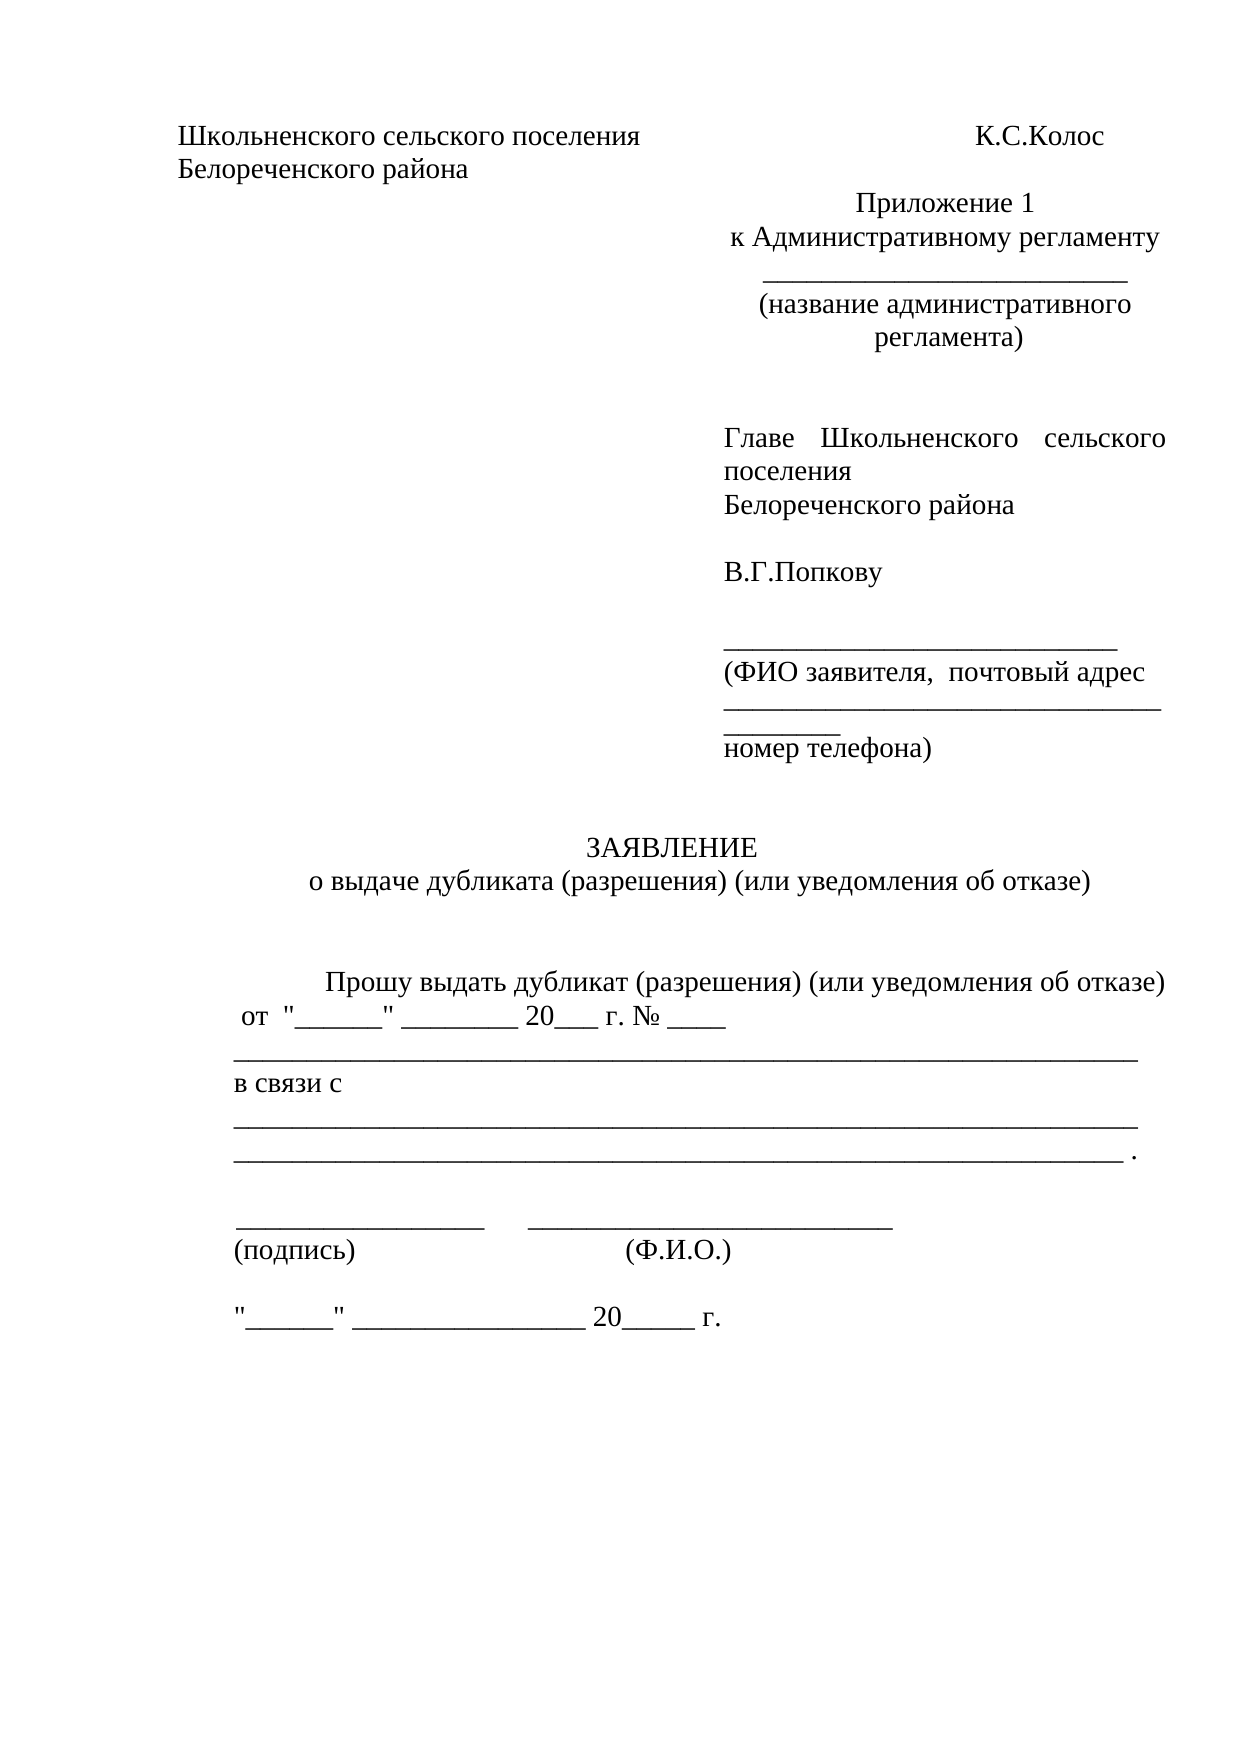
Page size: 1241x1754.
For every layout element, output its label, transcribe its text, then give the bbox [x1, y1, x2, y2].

text _________________ _________________________ [236, 1199, 1167, 1232]
text ______________________________________ [723, 688, 1167, 738]
text Школьненского сельского поселения К.С.Колос [177, 118, 1167, 152]
text "______" ________________ 20_____ г. [177, 1299, 1167, 1333]
text ___________________________ (ФИО заявителя, почтовый адрес [723, 621, 1167, 688]
text Белореченского района [723, 487, 1167, 521]
text (название административного [177, 286, 1167, 319]
text к Административному регламенту [177, 219, 1167, 252]
text номер телефона) [871, 738, 1167, 763]
text (подпись) (Ф.И.О.) [177, 1232, 1167, 1266]
text от "______" ________ 20___ г. № ____ [177, 998, 1167, 1031]
text ______________________________________________________________ [177, 1031, 1167, 1065]
text Приложение 1 [177, 185, 1167, 219]
text Главе Школьненского сельского поселения [723, 420, 1167, 487]
text Прошу выдать дубликат (разрешения) (или уведомления об отказе) [251, 964, 1167, 998]
text _________________________ [177, 252, 1167, 286]
text ______________________________________________________________ [177, 1098, 1167, 1132]
text ЗАЯВЛЕНИЕ [177, 830, 1167, 863]
text В.Г.Попкову [723, 554, 1167, 588]
text номер телефона) [723, 738, 868, 763]
text регламента) [177, 319, 1167, 353]
text в связи с [177, 1065, 1167, 1098]
text о выдаче дубликата (разрешения) (или уведомления об отказе) [177, 863, 1167, 897]
text Белореченского района [177, 152, 1167, 185]
text _____________________________________________________________ . [177, 1132, 1167, 1165]
